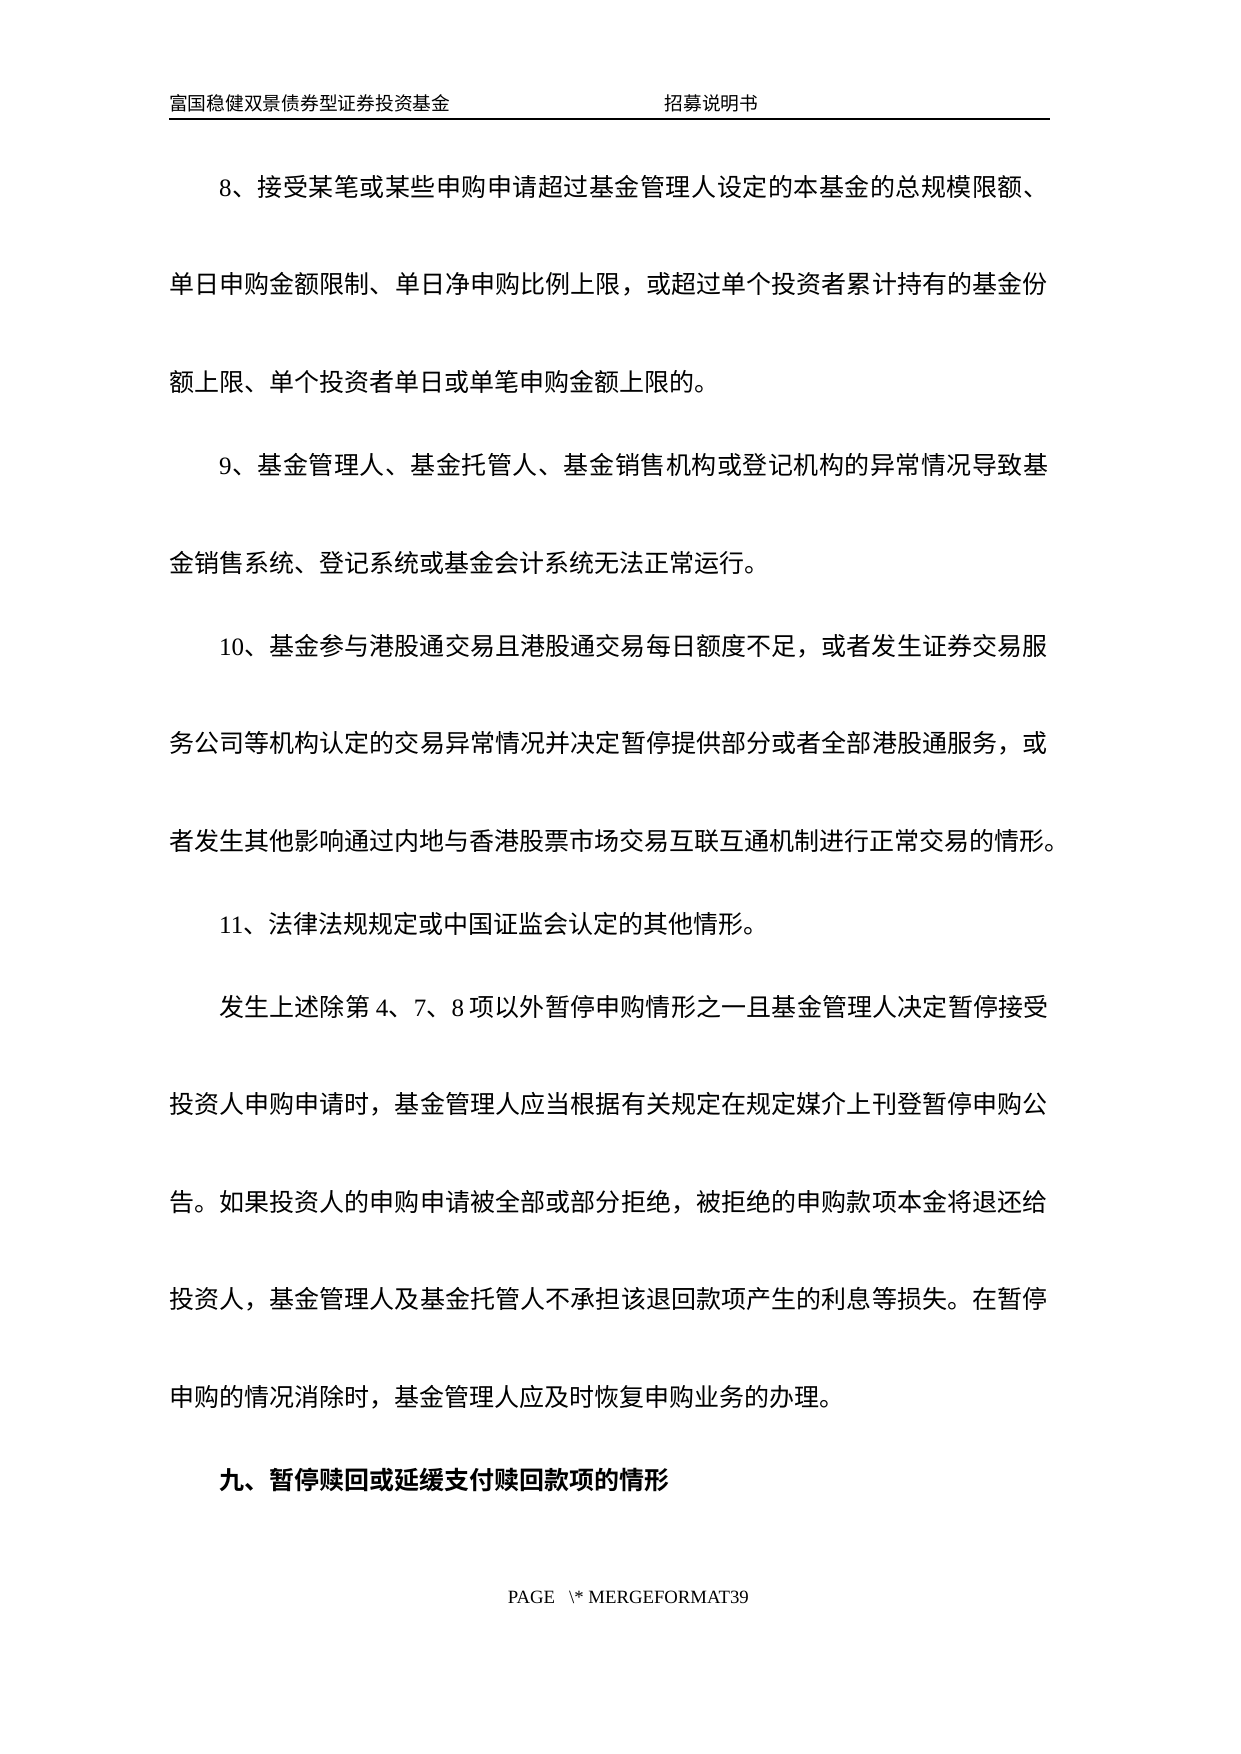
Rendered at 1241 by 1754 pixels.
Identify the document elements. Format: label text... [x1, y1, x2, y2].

text 9、基金管理人、基金托管人、基金销售机构或登记机构的异常情况导致基金销售系统、登记系统或基金会计系统无法正常运行。 [169, 431, 1050, 594]
text 8、接受某笔或某些申购申请超过基金管理人设定的本基金的总规模限额、单日申购金额限制、单日净申购比例上限，或超过单个投资者累计持有的基金份额上限、单个投资者单日或单笔申购金额上限的。 [169, 153, 1050, 413]
text 10、基金参与港股通交易且港股通交易每日额度不足，或者发生证券交易服务公司等机构认定的交易异常情况并决定暂停提供部分或者全部港股通服务，或者发生其他影响通过内地与香港股票市场交易互联互通机制进行正常交易的情形。 [169, 612, 1050, 872]
text 发生上述除第4、7、8项以外暂停申购情形之一且基金管理人决定暂停接受投资人申购申请时，基金管理人应当根据有关规定在规定媒介上刊登暂停申购公告。如果投资人的申购申请被全部或部分拒绝，被拒绝的申购款项本金将退还给投资人，基金管理人及基金托管人不承担该退回款项产生的利息等损失。在暂停申购的情况消除时，基金管理人应及时恢复申购业务的办理。 [169, 973, 1050, 1428]
text 九、暂停赎回或延缓支付赎回款项的情形 [169, 1446, 1050, 1511]
text 11、法律法规规定或中国证监会认定的其他情形。 [169, 890, 1050, 955]
